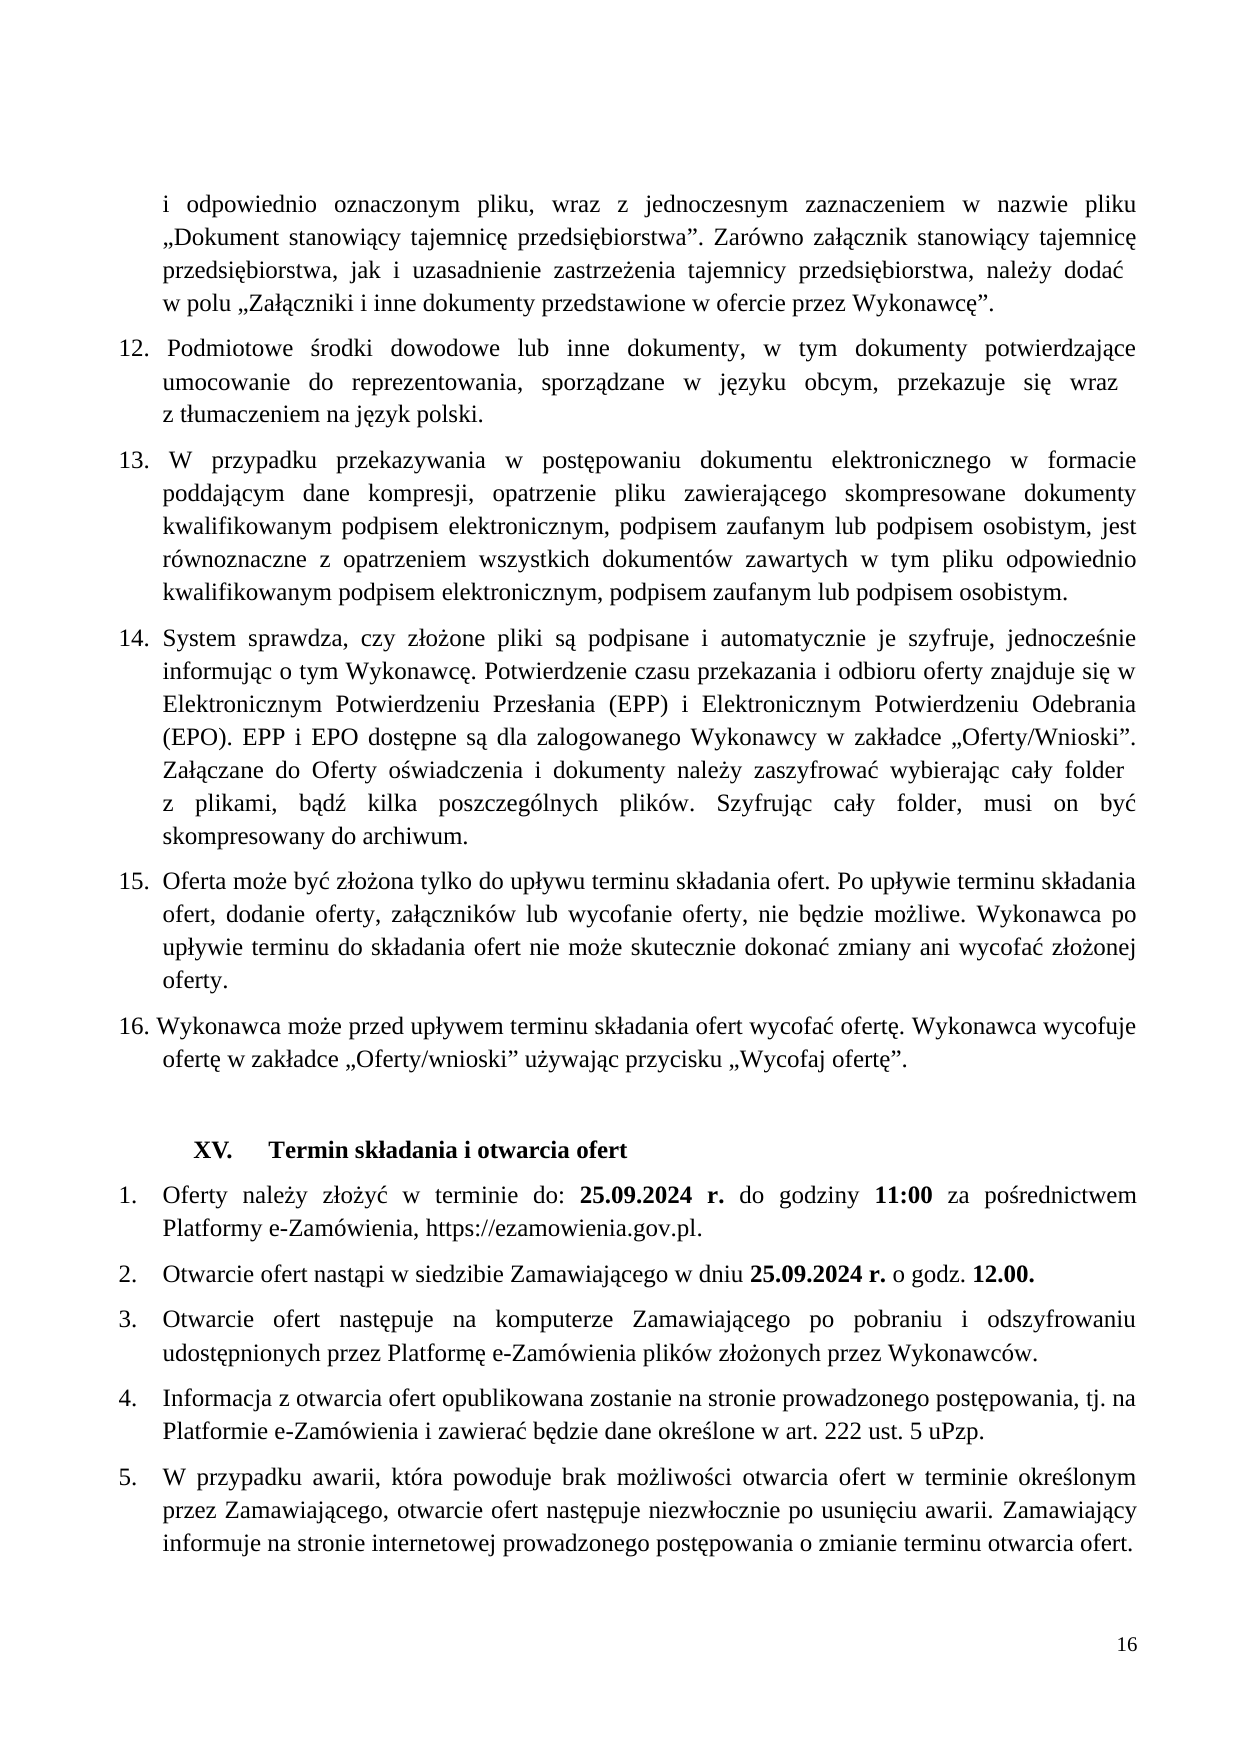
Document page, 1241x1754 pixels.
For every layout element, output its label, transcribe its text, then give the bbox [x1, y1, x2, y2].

list Otwarcie ofert następuje na komputerze Zamawiającego po pobraniu i odszyfrowaniu udostępnionych przez Platformę e-Zamówienia plików złożonych przez Wykonawców. [118, 1304, 1137, 1366]
list W przypadku awarii, która powoduje brak możliwości otwarcia ofert w terminie określonym przez Zamawiającego, otwarcie ofert następuje niezwłocznie po usunięciu awarii. Zamawiający informuje na stronie internetowej prowadzonego postępowania o zmianie terminu otwarcia ofert. [118, 1462, 1137, 1556]
list Otwarcie ofert nastąpi w siedzibie Zamawiającego w dniu 25.09.2024 r. o godz. 12.00. [118, 1259, 1137, 1288]
text 15. Oferta może być złożona tylko do upływu terminu składania ofert. Po upływie terminu składania ofert, dodanie oferty, załączników lub wycofanie oferty, nie będzie możliwe. Wykonawca po upływie terminu do składania ofert nie może skutecznie dokonać zmiany ani wycofać złożonej oferty. [118, 866, 1137, 994]
text 13. W przypadku przekazywania w postępowaniu dokumentu elektronicznego w formacie poddającym dane kompresji, opatrzenie pliku zawierającego skompresowane dokumenty kwalifikowanym podpisem elektronicznym, podpisem zaufanym lub podpisem osobistym, jest równoznaczne z opatrzeniem wszystkich dokumentów zawartych w tym pliku odpowiednio kwalifikowanym podpisem elektronicznym, podpisem zaufanym lub podpisem osobistym. [118, 445, 1137, 606]
text 14. System sprawdza, czy złożone pliki są podpisane i automatycznie je szyfruje, jednocześnie informując o tym Wykonawcę. Potwierdzenie czasu przekazania i odbioru oferty znajduje się w Elektronicznym Potwierdzeniu Przesłania (EPP) i Elektronicznym Potwierdzeniu Odebrania (EPO). EPP i EPO dostępne są dla zalogowanego Wykonawcy w zakładce „Oferty/Wnioski”. Załączane do Oferty oświadczenia i dokumenty należy zaszyfrować wybierając cały folder z plikami, bądź kilka poszczególnych plików. Szyfrując cały folder, musi on być skompresowany do archiwum. [118, 623, 1137, 849]
text 16. Wykonawca może przed upływem terminu składania ofert wycofać ofertę. Wykonawca wycofuje ofertę w zakładce „Oferty/wnioski” używając przycisku „Wycofaj ofertę”. [118, 1011, 1137, 1073]
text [118, 189, 1137, 317]
subtitle Termin składania i otwarcia ofert [193, 1135, 1137, 1164]
text 12. Podmiotowe środki dowodowe lub inne dokumenty, w tym dokumenty potwierdzające umocowanie do reprezentowania, sporządzane w języku obcym, przekazuje się wraz z tłumaczeniem na język polski. [118, 333, 1137, 428]
list Oferty należy złożyć w terminie do: 25.09.2024 r. do godziny 11:00 za pośrednictwem Platformy e-Zamówienia, https://ezamowienia.gov.pl. [118, 1181, 1137, 1242]
list Informacja z otwarcia ofert opublikowana zostanie na stronie prowadzonego postępowania, tj. na Platformie e-Zamówienia i zawierać będzie dane określone w art. 222 ust. 5 uPzp. [118, 1383, 1137, 1445]
